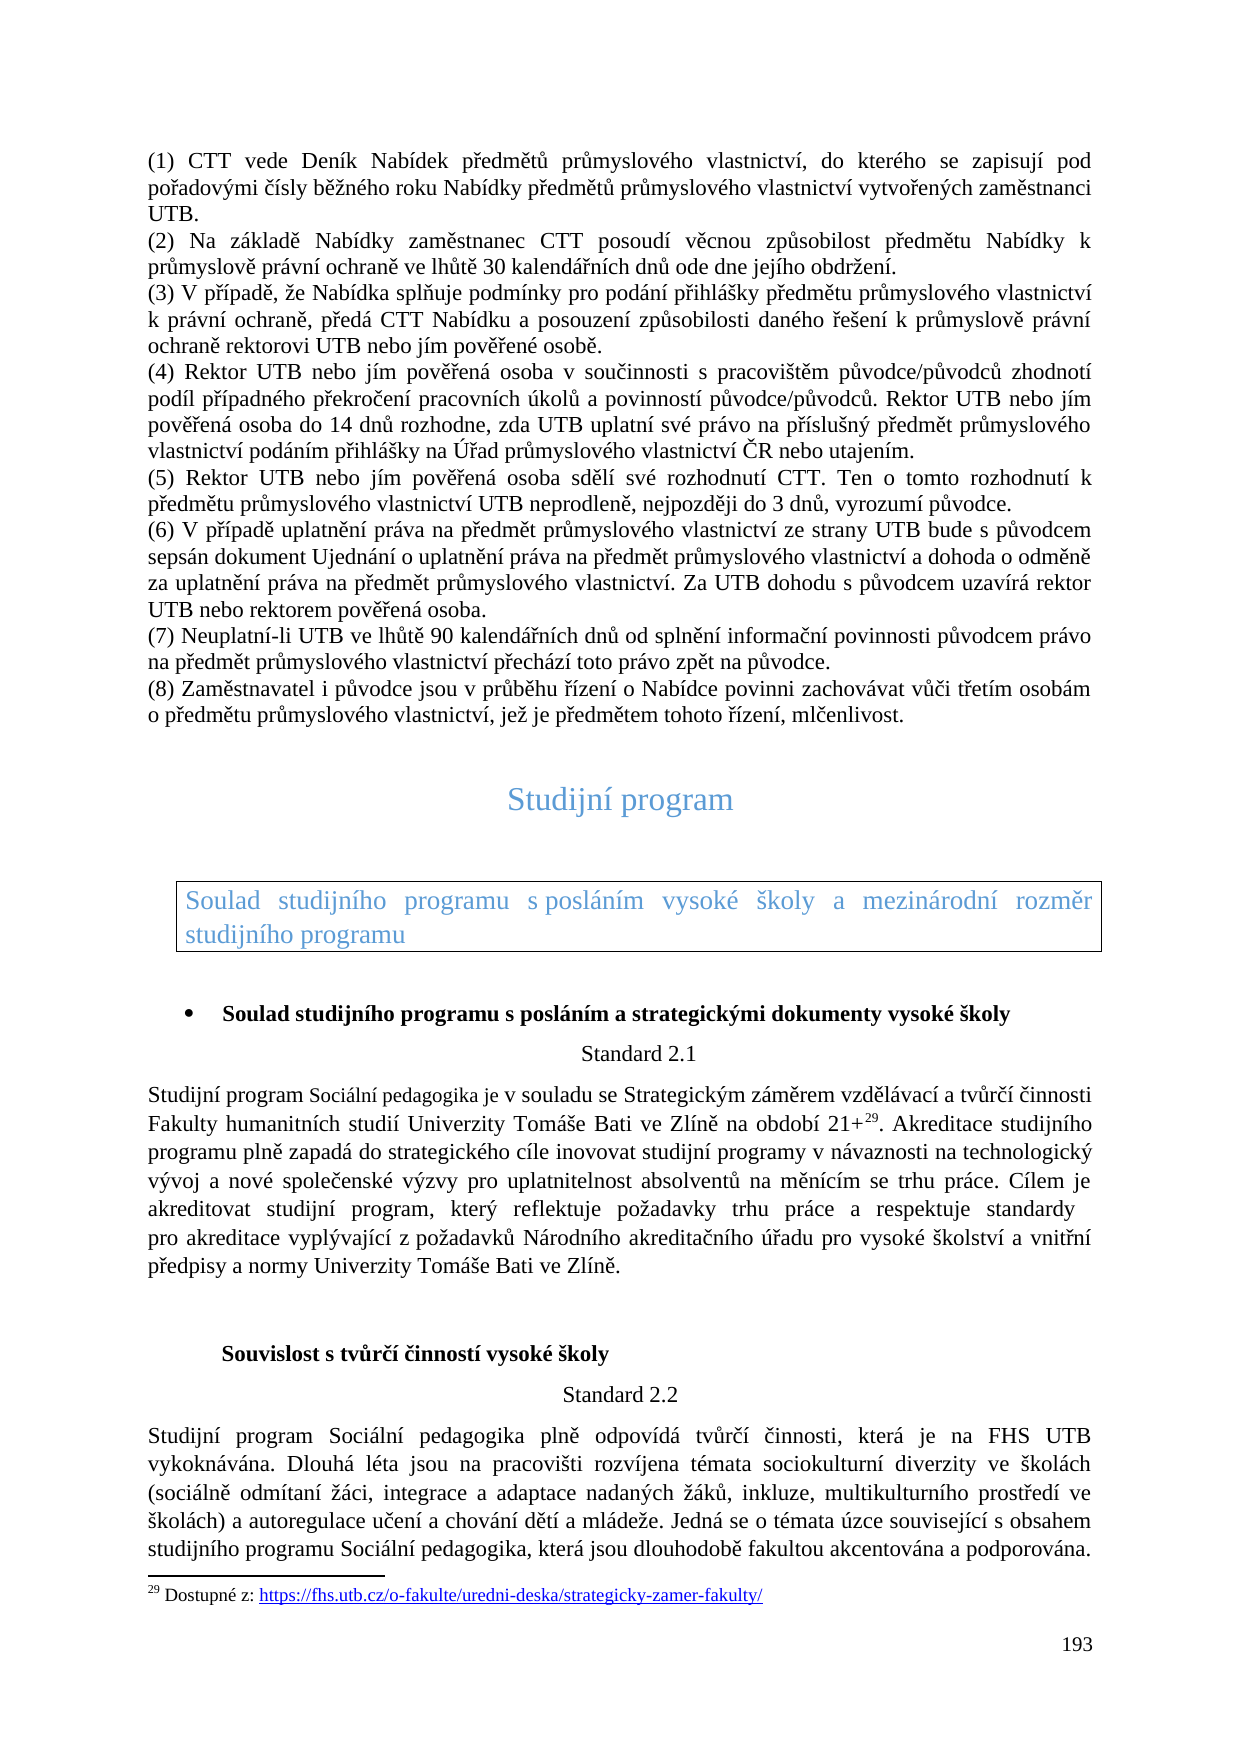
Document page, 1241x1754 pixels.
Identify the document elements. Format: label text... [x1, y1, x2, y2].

text (2) Na základě Nabídky zaměstnanec CTT posoudí věcnou způsobilost předmětu Nabídky k průmyslově právní ochraně ve lhůtě 30 kalendářních dnů ode dne jejího obdržení. [148, 227, 1093, 279]
text (5) Rektor UTB nebo jím pověřená osoba sdělí své rozhodnutí CTT. Ten o tomto rozhodnutí k předmětu průmyslového vlastnictví UTB neprodleně, nejpozději do 3 dnů, vyrozumí původce. [148, 464, 1093, 517]
text (8) Zaměstnavatel i původce jsou v průběhu řízení o Nabídce povinni zachovávat vůči třetím osobám o předmětu průmyslového vlastnictví, jež je předmětem tohoto řízení, mlčenlivost. [148, 675, 1093, 727]
text Soulad studijního programu s posláním vysoké školy a mezinárodní rozměr studijního programu [177, 882, 1101, 951]
text (7) Neuplatní-li UTB ve lhůtě 90 kalendářních dnů od splnění informační povinnosti původcem právo na předmět průmyslového vlastnictví přechází toto právo zpět na původce. [148, 622, 1093, 675]
text (1) CTT vede Deník Nabídek předmětů průmyslového vlastnictví, do kterého se zapisují pod pořadovými čísly běžného roku Nabídky předmětů průmyslového vlastnictví vytvořených zaměstnanci UTB. [148, 148, 1093, 227]
text Studijní program [148, 779, 1093, 817]
list Soulad studijního programu s posláním a strategickými dokumenty vysoké školy [185, 999, 1093, 1026]
text Standard 2.2 [148, 1381, 1093, 1407]
text Studijní program Sociální pedagogika je v souladu se Strategickým záměrem vzdělávací a tvůrčí činnosti Fakulty humanitních studií Univerzity Tomáše Bati ve Zlíně na období 21+. Akreditace studijního programu plně zapadá do strategického cíle inovovat studijní programy v návaznosti na technologický vývoj a nové společenské výzvy pro uplatnitelnost absolventů na měnícím se trhu práce. Cílem je akreditovat studijní program, který reflektuje požadavky trhu práce a respektuje standardy pro akreditace vyplývající z požadavků Národního akreditačního úřadu pro vysoké školství a vnitřní předpisy a normy Univerzity Tomáše Bati ve Zlíně. [148, 1081, 1093, 1278]
text (3) V případě, že Nabídka splňuje podmínky pro podání přihlášky předmětu průmyslového vlastnictví k právní ochraně, předá CTT Nabídku a posouzení způsobilosti daného řešení k průmyslově právní ochraně rektorovi UTB nebo jím pověřené osobě. [148, 279, 1093, 358]
text Standard 2.1 [185, 1041, 1093, 1067]
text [148, 1422, 1093, 1562]
text (4) Rektor UTB nebo jím pověřená osoba v součinnosti s pracovištěm původce/původců zhodnotí podíl případného překročení pracovních úkolů a povinností původce/původců. Rektor UTB nebo jím pověřená osoba do 14 dnů rozhodne, zda UTB uplatní své právo na příslušný předmět průmyslového vlastnictví podáním přihlášky na Úřad průmyslového vlastnictví ČR nebo utajením. [148, 358, 1093, 464]
text (6) V případě uplatnění práva na předmět průmyslového vlastnictví ze strany UTB bude s původcem sepsán dokument Ujednání o uplatnění práva na předmět průmyslového vlastnictví a dohoda o odměně za uplatnění práva na předmět průmyslového vlastnictví. Za UTB dohodu s původcem uzavírá rektor UTB nebo rektorem pověřená osoba. [148, 517, 1093, 622]
text Souvislost s tvůrčí činností vysoké školy [221, 1340, 1093, 1366]
